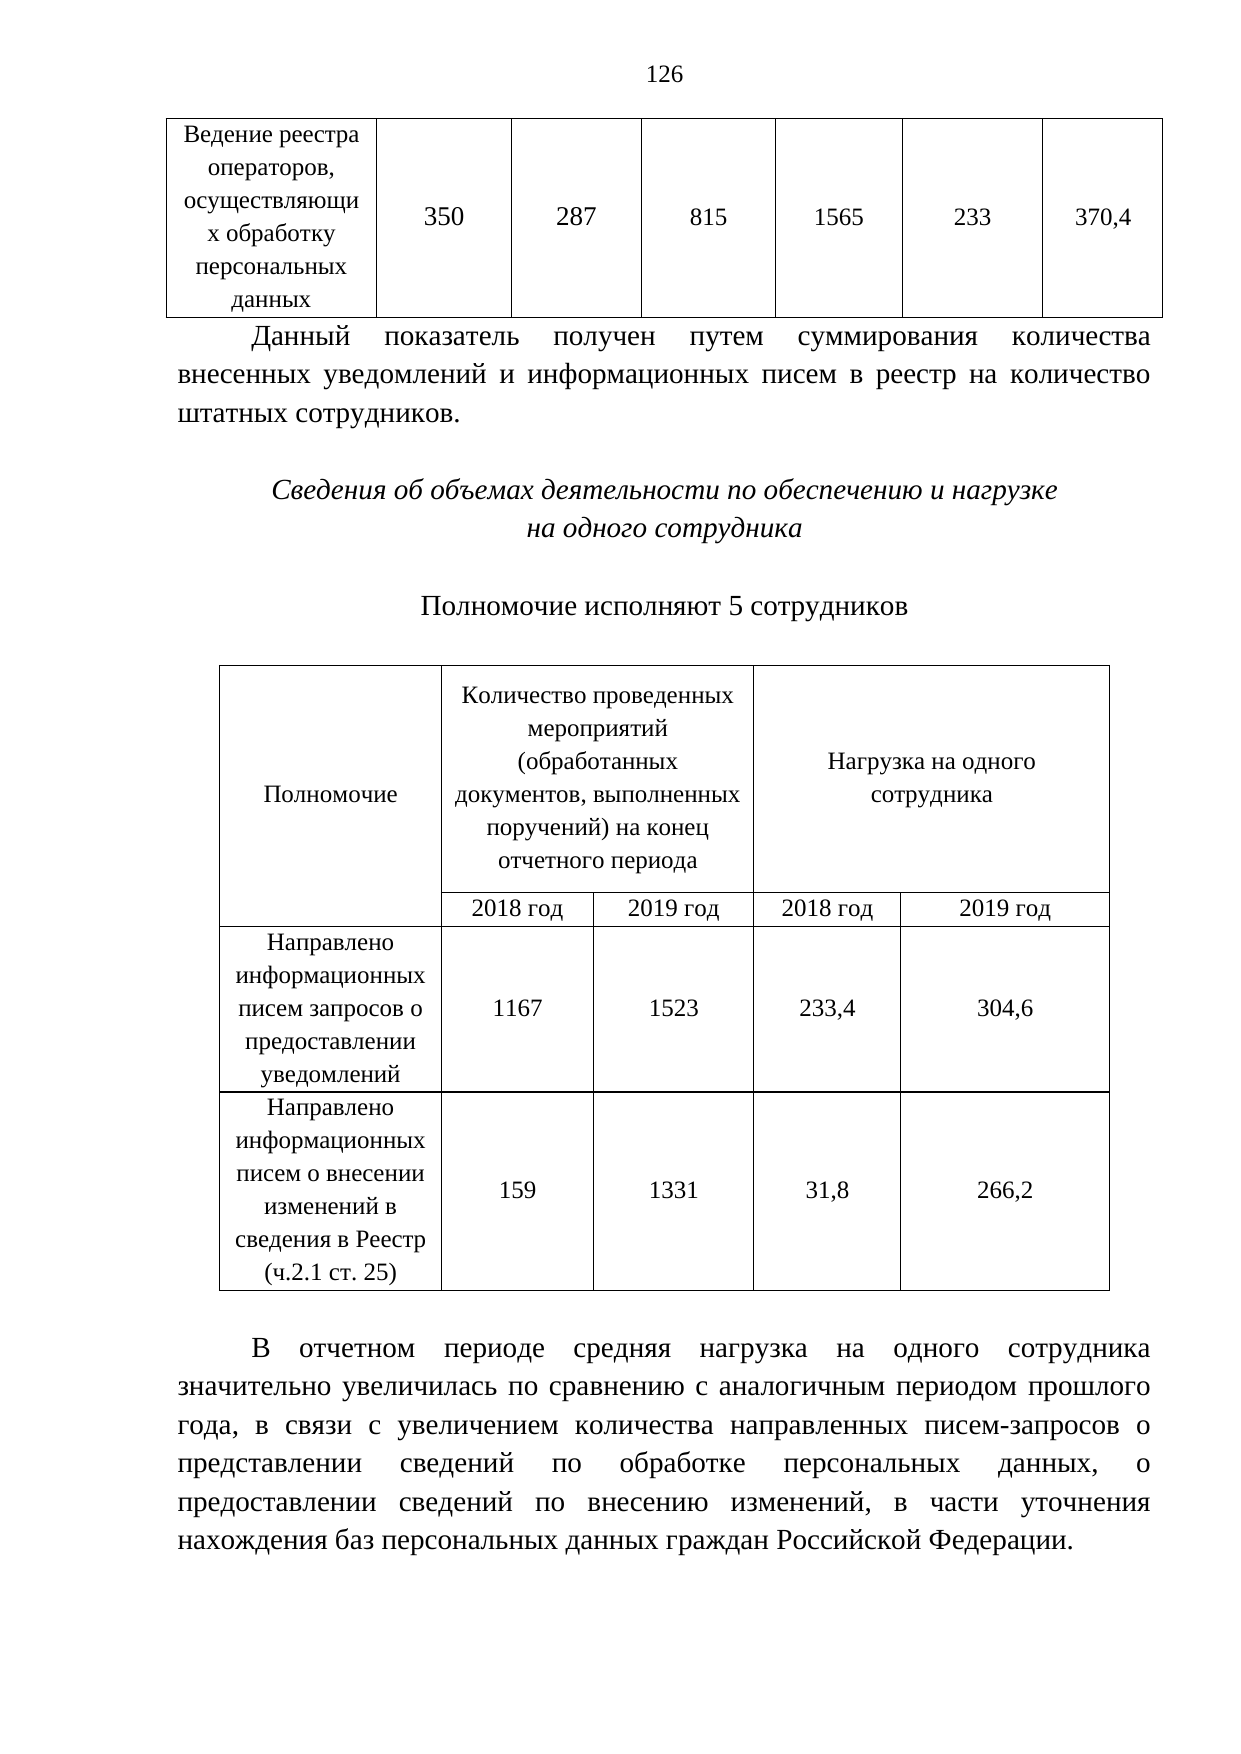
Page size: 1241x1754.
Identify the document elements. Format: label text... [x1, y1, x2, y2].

text Полномочие исполняют 5 сотрудников [177, 588, 1152, 621]
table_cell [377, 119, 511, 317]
text на одного сотрудника [177, 511, 1152, 544]
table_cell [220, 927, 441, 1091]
text Данный показатель получен путем суммирования количества внесенных уведомлений и информационных писем в реестр на количество штатных сотрудников. [177, 318, 1152, 428]
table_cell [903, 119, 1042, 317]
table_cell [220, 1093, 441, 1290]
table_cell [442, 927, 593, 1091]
text В отчетном периоде средняя нагрузка на одного сотрудника значительно увеличилась по сравнению с аналогичным периодом прошлого года, в связи с увеличением количества направленных писем-запросов о представлении сведений по обработке персональных данных, о предоставлении сведений по внесению изменений, в части уточнения нахождения баз персональных данных граждан Российской Федерации. [177, 1330, 1152, 1556]
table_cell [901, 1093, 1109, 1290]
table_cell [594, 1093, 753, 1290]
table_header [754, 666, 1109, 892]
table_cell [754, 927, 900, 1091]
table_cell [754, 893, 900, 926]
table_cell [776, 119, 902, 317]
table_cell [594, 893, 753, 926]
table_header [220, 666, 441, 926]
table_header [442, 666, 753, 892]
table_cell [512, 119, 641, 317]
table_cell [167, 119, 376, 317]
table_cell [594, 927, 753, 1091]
text Сведения об объемах деятельности по обеспечению и нагрузке [177, 472, 1152, 506]
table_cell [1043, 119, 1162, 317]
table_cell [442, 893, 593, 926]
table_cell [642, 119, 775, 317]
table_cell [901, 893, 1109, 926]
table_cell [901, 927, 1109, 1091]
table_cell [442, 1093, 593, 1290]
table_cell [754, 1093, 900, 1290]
